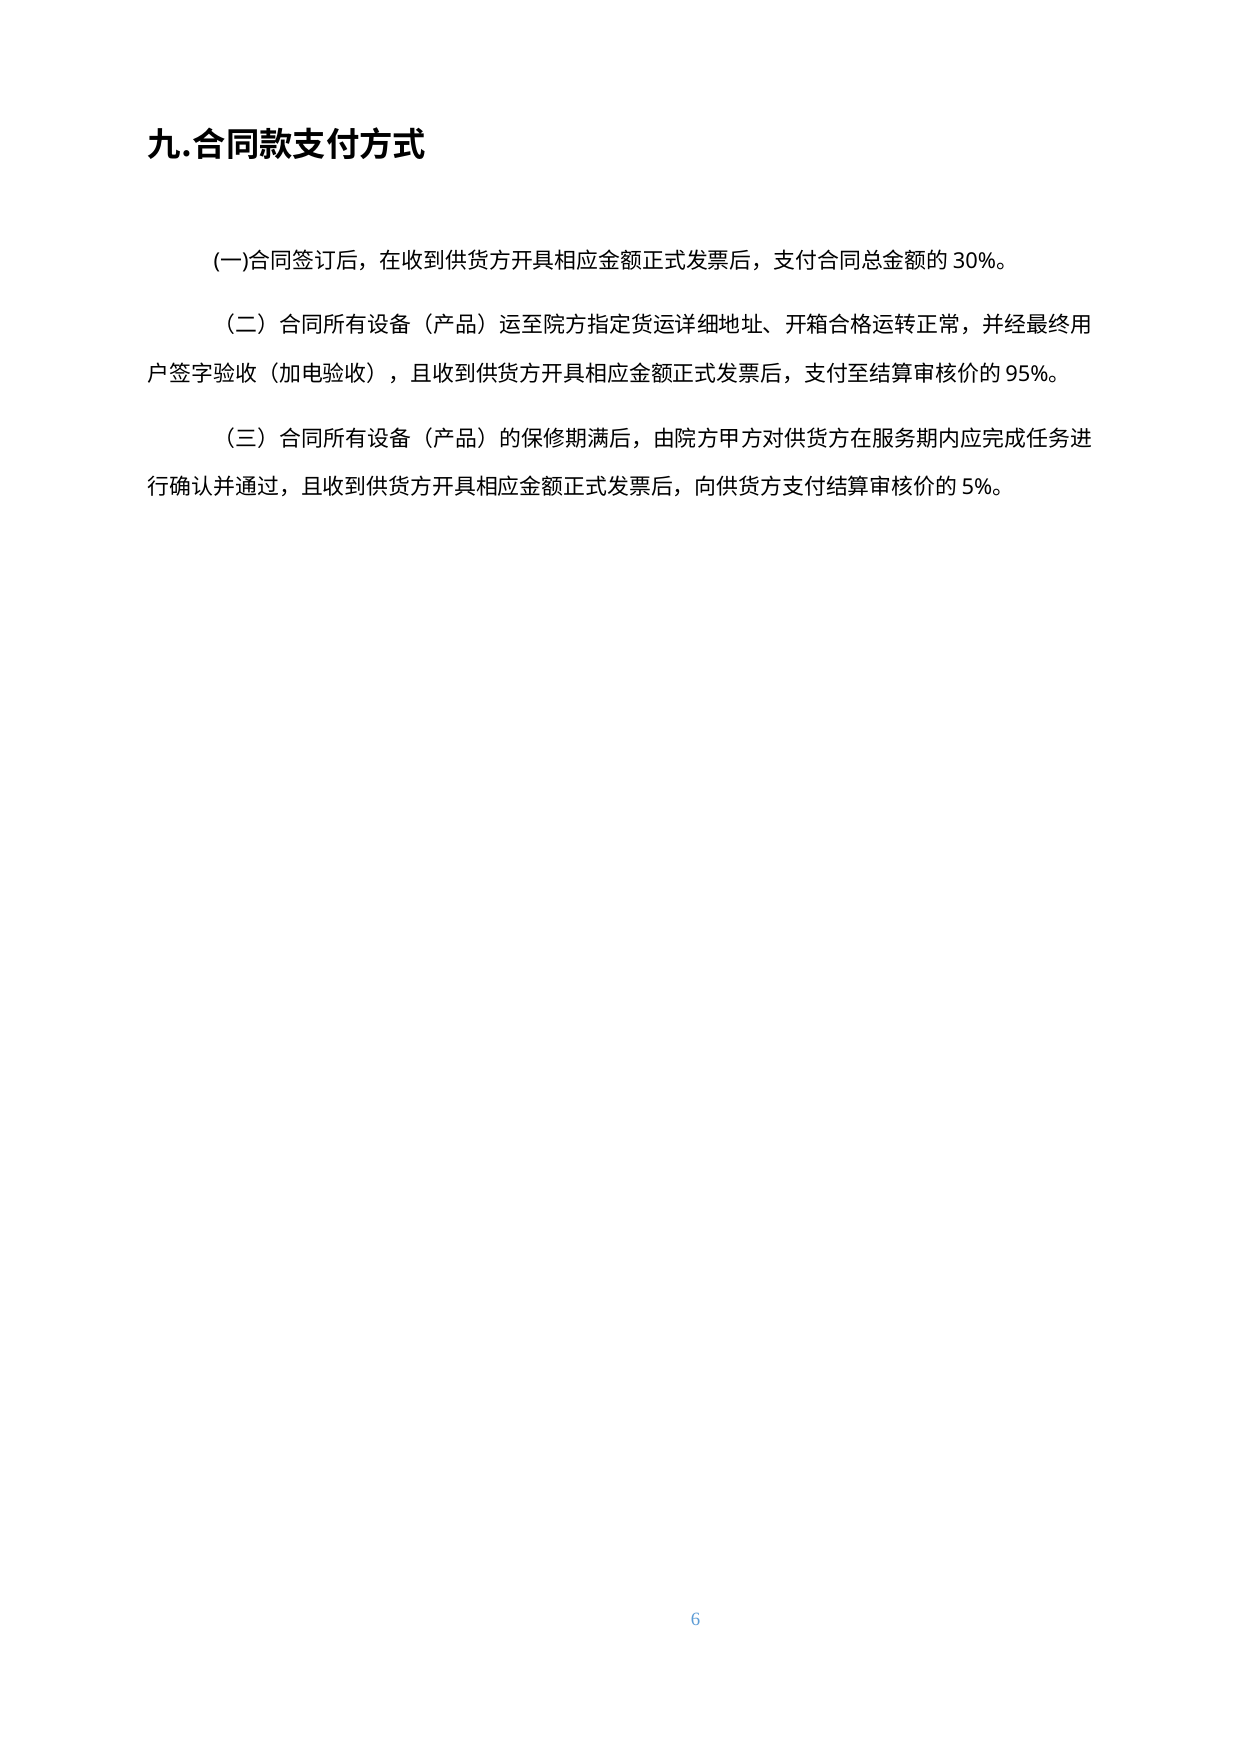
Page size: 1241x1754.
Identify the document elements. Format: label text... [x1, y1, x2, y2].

subtitle 合同款支付方式 [148, 109, 1092, 174]
text (一)合同签订后，在收到供货方开具相应金额正式发票后，支付合同总金额的30%。 [148, 242, 1092, 275]
text （二）合同所有设备（产品）运至院方指定货运详细地址、开箱合格运转正常，并经最终用户签字验收（加电验收），且收到供货方开具相应金额正式发票后，支付至结算审核价的95%。 [148, 307, 1092, 388]
text （三）合同所有设备（产品）的保修期满后，由院方甲方对供货方在服务期内应完成任务进行确认并通过，且收到供货方开具相应金额正式发票后，向供货方支付结算审核价的5%。 [148, 420, 1092, 501]
